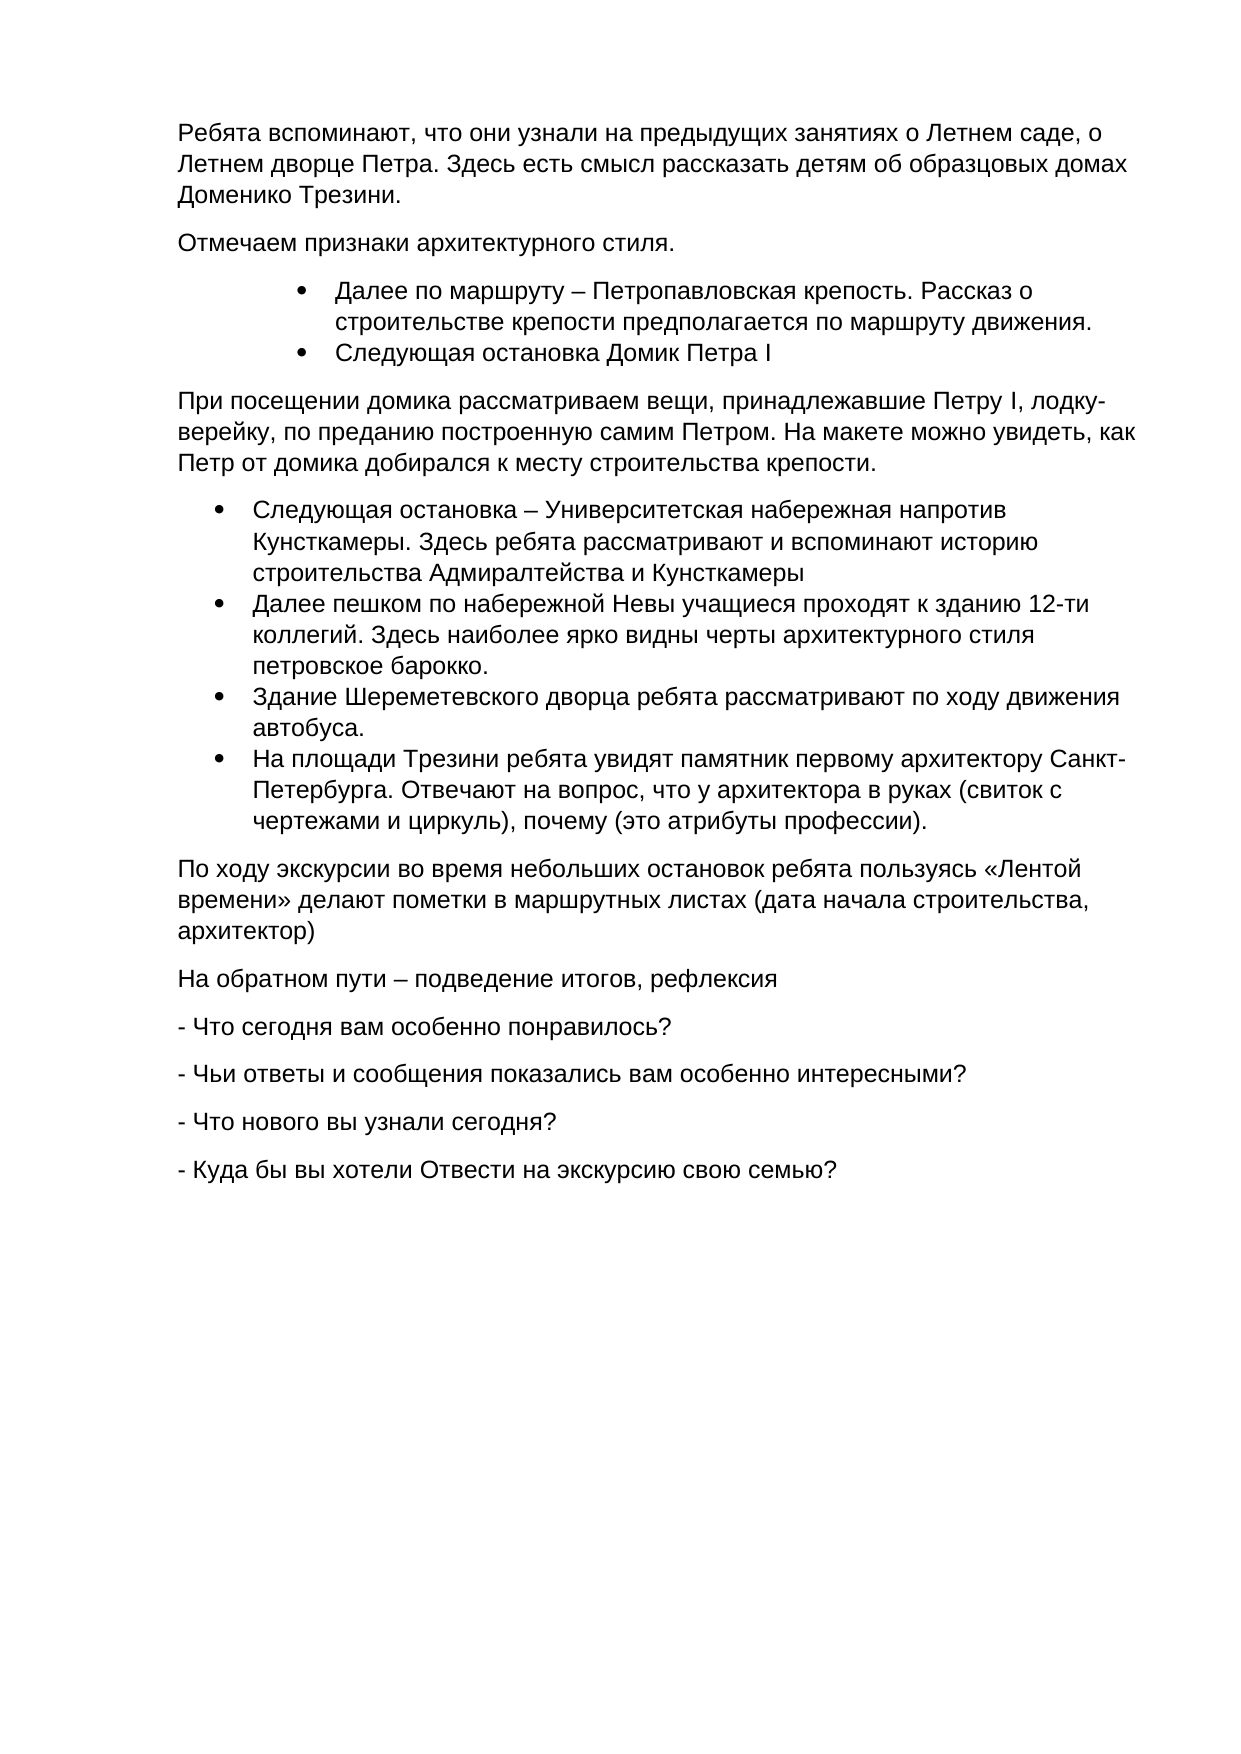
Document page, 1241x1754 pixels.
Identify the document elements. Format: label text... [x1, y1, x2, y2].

text На обратном пути – подведение итогов, рефлексия [177, 964, 1152, 992]
list На площади Трезини ребята увидят памятник первому архитектору Санкт-Петербурга. Отвечают на вопрос, что у архитектора в руках (свиток с чертежами и циркуль), почему (это атрибуты профессии). [215, 744, 1152, 835]
text При посещении домика рассматриваем вещи, принадлежавшие Петру I, лодку-верейку, по преданию построенную самим Петром. На макете можно увидеть, как Петр от домика добирался к месту строительства крепости. [177, 386, 1152, 476]
text Ребята вспоминают, что они узнали на предыдущих занятиях о Летнем саде, о Летнем дворце Петра. Здесь есть смысл рассказать детям об образцовых домах Доменико Трезини. [177, 118, 1152, 209]
list Далее пешком по набережной Невы учащиеся проходят к зданию 12-ти коллегий. Здесь наиболее ярко видны черты архитектурного стиля петровское барокко. [215, 589, 1152, 679]
text По ходу экскурсии во время небольших остановок ребята пользуясь «Лентой времени» делают пометки в маршрутных листах (дата начала строительства, архитектор) [177, 854, 1152, 945]
list Следующая остановка Домик Петра I [297, 338, 1152, 367]
text - Чьи ответы и сообщения показались вам особенно интересными? [177, 1059, 1152, 1088]
text - Что сегодня вам особенно понравилось? [177, 1011, 1152, 1040]
list Следующая остановка – Университетская набережная напротив Кунсткамеры. Здесь ребята рассматривают и вспоминают историю строительства Адмиралтейства и Кунсткамеры [215, 495, 1152, 586]
text Отмечаем признаки архитектурного стиля. [177, 228, 1152, 257]
text - Куда бы вы хотели Отвести на экскурсию свою семью? [177, 1154, 1152, 1183]
list Далее по маршруту – Петропавловская крепость. Рассказ о строительстве крепости предполагается по маршруту движения. [297, 276, 1152, 336]
text - Что нового вы узнали сегодня? [177, 1107, 1152, 1136]
list Здание Шереметевского дворца ребята рассматривают по ходу движения автобуса. [215, 682, 1152, 742]
